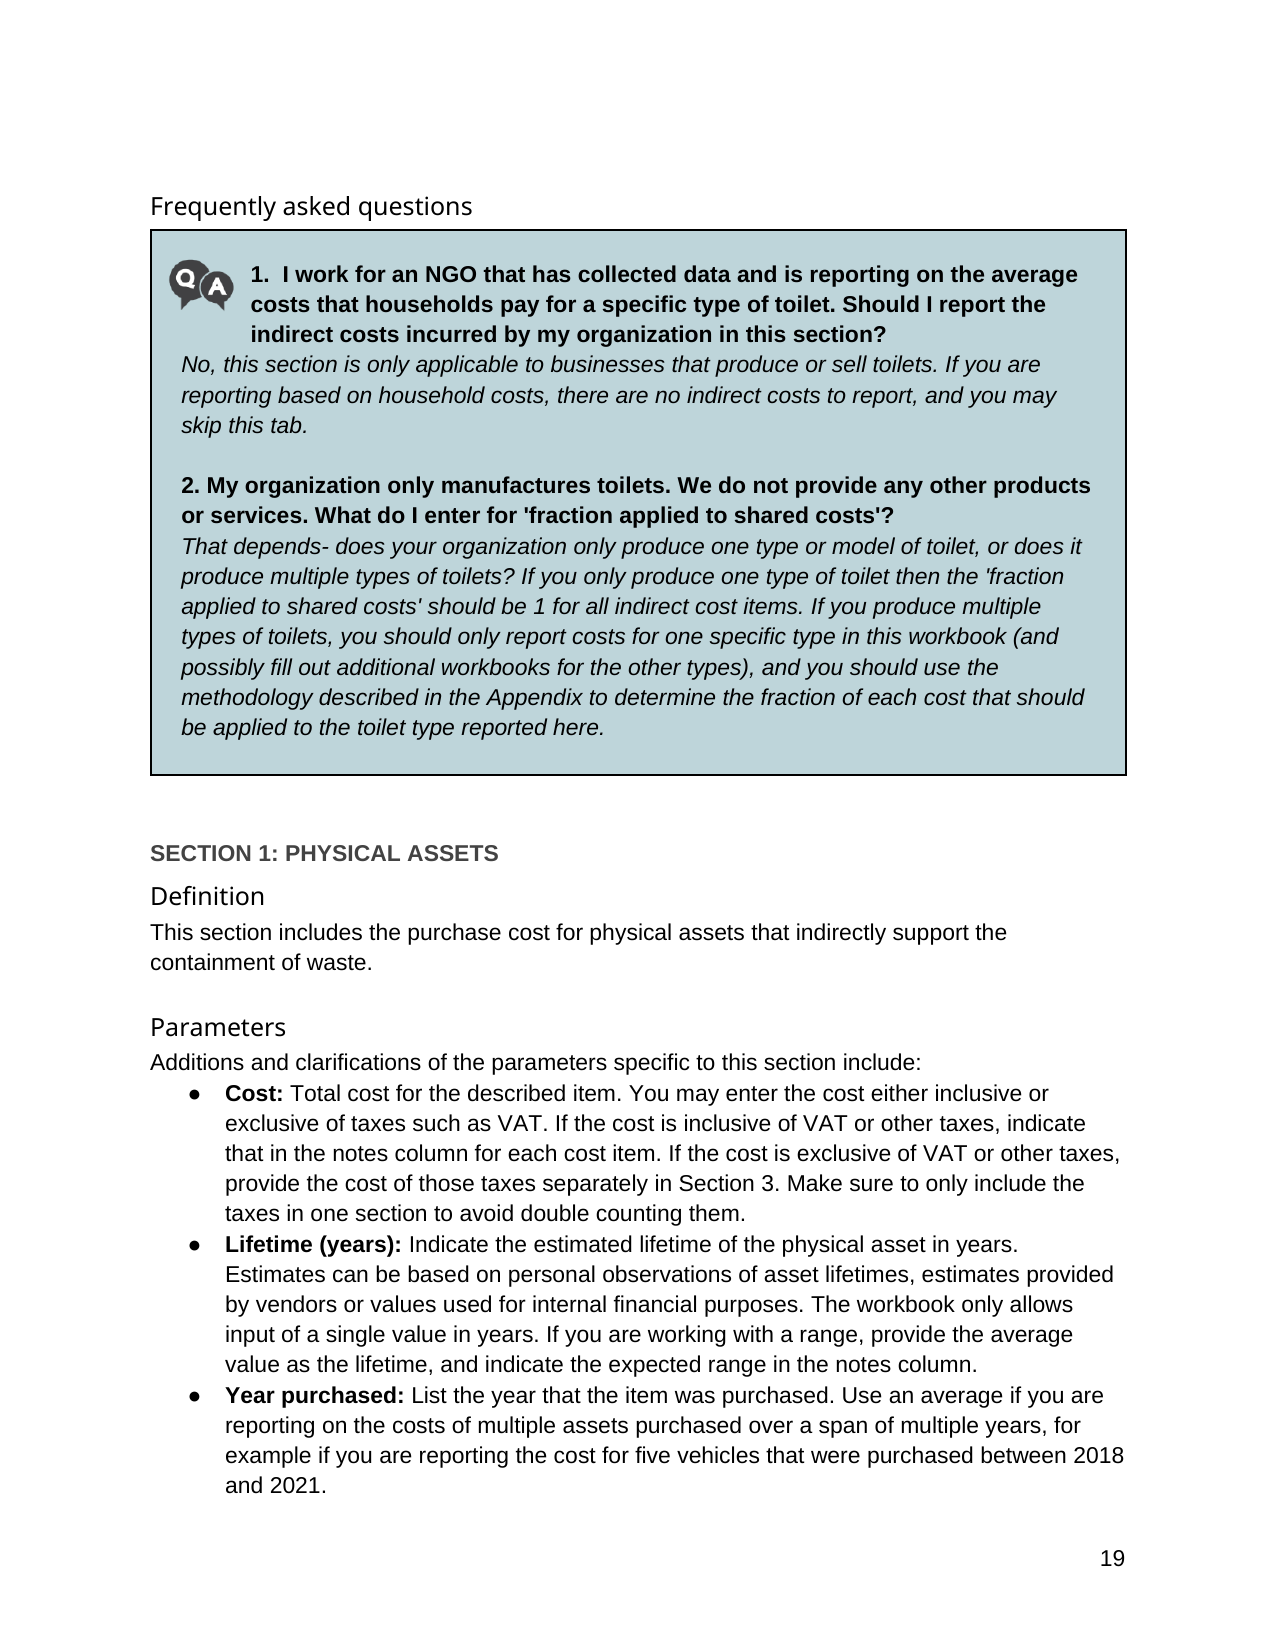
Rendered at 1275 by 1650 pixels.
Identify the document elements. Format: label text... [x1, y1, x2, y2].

subtitle SECTION 1: PHYSICAL ASSETS [150, 840, 1125, 866]
subtitle Definition [150, 878, 1125, 912]
text This section includes the purchase cost for physical assets that indirectly support the containment of waste. [150, 918, 1125, 975]
subtitle Frequently asked questions [150, 188, 1125, 223]
list Year purchased: List the year that the item was purchased. Use an average if you are reporting on the costs of multiple assets purchased over a span of multiple years, for example if you are reporting the cost for five vehicles that were purchased between 2018 and 2021. [187, 1382, 1125, 1499]
text Additions and clarifications of the parameters specific to this section include: [150, 1049, 1125, 1076]
subtitle Parameters [150, 1009, 1125, 1043]
list Cost: Total cost for the described item. You may enter the cost either inclusive or exclusive of taxes such as VAT. If the cost is inclusive of VAT or other taxes, indicate that in the notes column for each cost item. If the cost is exclusive of VAT or other taxes, provide the cost of those taxes separately in Section 3. Make sure to only include the taxes in one section to avoid double counting them. [187, 1079, 1125, 1227]
list Lifetime (years): Indicate the estimated lifetime of the physical asset in years. Estimates can be based on personal observations of asset lifetimes, estimates provided by vendors or values used for internal financial purposes. The workbook only allows input of a single value in years. If you are working with a range, provide the average value as the lifetime, and indicate the expected range in the notes column. [187, 1231, 1125, 1378]
table_header 1. I work for an NGO that has collected data and is reporting on the average costs that households pay for a specific type of toilet. Should I report the indirect costs incurred by my organization in this section? No, this section is only applicable to businesses that produce or sell toilets. If you are reporting based on household costs, there are no indirect costs to report, and you may skip this tab. 2. My organization only manufactures toilets. We do not provide any other products or services. What do I enter for 'fraction applied to shared costs'? That depends- does your organization only produce one type or model of toilet, or does it produce multiple types of toilets? If you only produce one type of toilet then the 'fraction applied to shared costs' should be 1 for all indirect cost items. If you produce multiple types of toilets, you should only report costs for one specific type in this workbook (and possibly fill out additional workbooks for the other types), and you should use the methodology described in the Appendix to determine the fraction of each cost that should be applied to the toilet type reported here. [152, 231, 1125, 774]
picture [160, 243, 242, 324]
